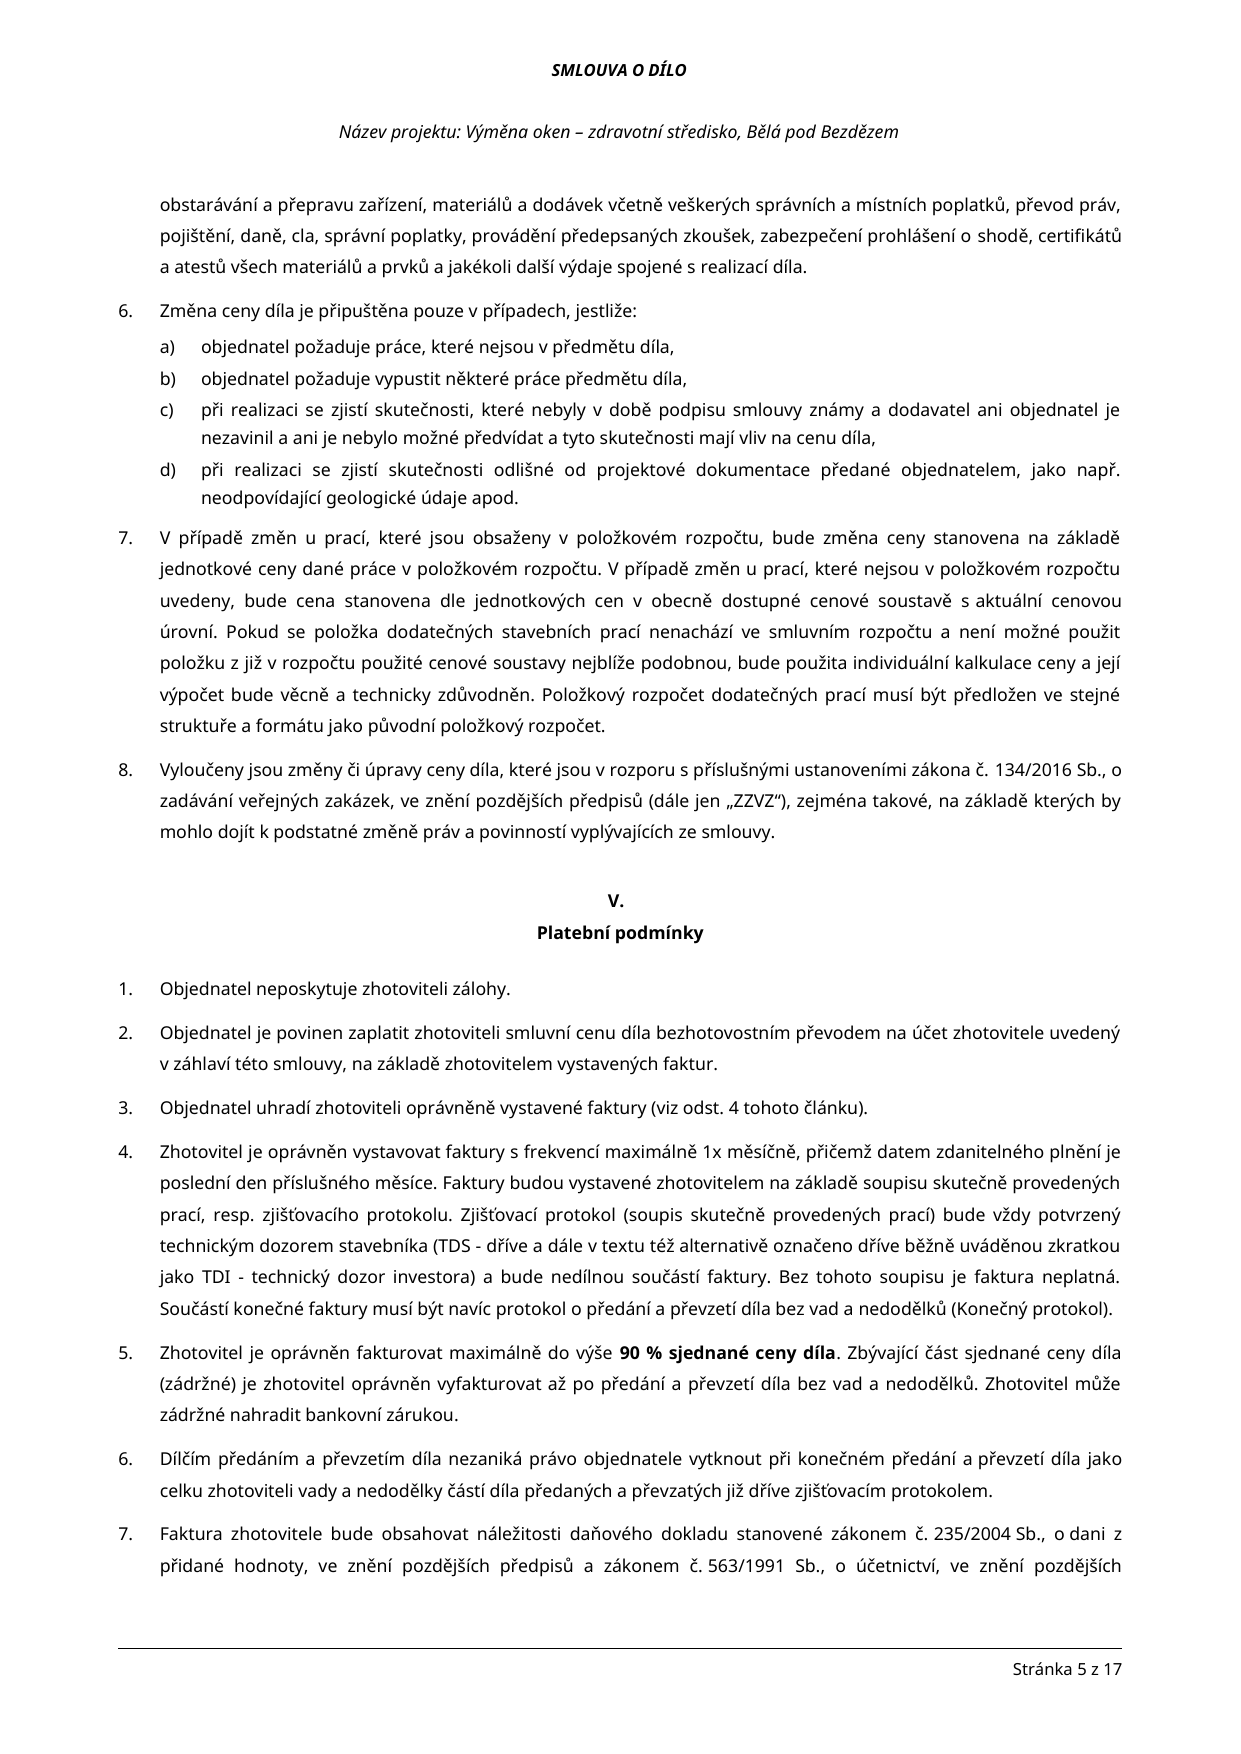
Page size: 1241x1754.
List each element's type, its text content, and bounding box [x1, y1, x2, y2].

text Vyloučeny jsou změny či úpravy ceny díla, které jsou v rozporu s příslušnými ustanoveními zákona č. 134/2016 Sb., o zadávání veřejných zakázek, ve znění pozdějších předpisů (dále jen „ZZVZ“), zejména takové, na základě kterých by mohlo dojít k podstatné změně práv a povinností vyplývajících ze smlouvy. [118, 757, 1122, 844]
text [118, 192, 1122, 279]
text Zhotovitel je oprávněn fakturovat maximálně do výše 90 % sjednané ceny díla. Zbývající část sjednané ceny díla (zádržné) je zhotovitel oprávněn vyfakturovat až po předání a převzetí díla bez vad a nedodělků. Zhotovitel může zádržné nahradit bankovní zárukou. [118, 1340, 1122, 1427]
text V případě změn u prací, které jsou obsaženy v položkovém rozpočtu, bude změna ceny stanovena na základě jednotkové ceny dané práce v položkovém rozpočtu. V případě změn u prací, které nejsou v položkovém rozpočtu uvedeny, bude cena stanovena dle jednotkových cen v obecně dostupné cenové soustavě s aktuální cenovou úrovní. Pokud se položka dodatečných stavebních prací nenachází ve smluvním rozpočtu a není možné použit položku z již v rozpočtu použité cenové soustavy nejblíže podobnou, bude použita individuální kalkulace ceny a její výpočet bude věcně a technicky zdůvodněn. Položkový rozpočet dodatečných prací musí být předložen ve stejné struktuře a formátu jako původní položkový rozpočet. [118, 525, 1122, 738]
text Dílčím předáním a převzetím díla nezaniká právo objednatele vytknout při konečném předání a převzetí díla jako celku zhotoviteli vady a nedodělky částí díla předaných a převzatých již dříve zjišťovacím protokolem. [118, 1447, 1122, 1502]
text Objednatel je povinen zaplatit zhotoviteli smluvní cenu díla bezhotovostním převodem na účet zhotovitele uvedený v záhlaví této smlouvy, na základě zhotovitelem vystavených faktur. [118, 1020, 1122, 1076]
text objednatel požaduje vypustit některé práce předmětu díla, [159, 366, 1122, 390]
text Objednatel uhradí zhotoviteli oprávněně vystavené faktury (viz odst. 4 tohoto článku). [118, 1096, 1122, 1120]
text Zhotovitel je oprávněn vystavovat faktury s frekvencí maximálně 1x měsíčně, přičemž datem zdanitelného plnění je poslední den příslušného měsíce. Faktury budou vystavené zhotovitelem na základě soupisu skutečně provedených prací, resp. zjišťovacího protokolu. Zjišťovací protokol (soupis skutečně provedených prací) bude vždy potvrzený technickým dozorem stavebníka (TDS - dříve a dále v textu též alternativě označeno dříve běžně uváděnou zkratkou jako TDI - technický dozor investora) a bude nedílnou součástí faktury. Bez tohoto soupisu je faktura neplatná. Součástí konečné faktury musí být navíc protokol o předání a převzetí díla bez vad a nedodělků (Konečný protokol). [118, 1139, 1122, 1320]
text při realizaci se zjistí skutečnosti odlišné od projektové dokumentace předané objednatelem, jako např. neodpovídající geologické údaje apod. [159, 457, 1122, 509]
text objednatel požaduje práce, které nejsou v předmětu díla, [159, 334, 1122, 358]
text Platební podmínky [118, 920, 1122, 944]
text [118, 1522, 1122, 1577]
text při realizaci se zjistí skutečnosti, které nebyly v době podpisu smlouvy známy a dodavatel ani objednatel je nezavinil a ani je nebylo možné předvídat a tyto skutečnosti mají vliv na cenu díla, [159, 398, 1122, 450]
text Objednatel neposkytuje zhotoviteli zálohy. [118, 977, 1122, 1001]
text Změna ceny díla je připuštěna pouze v případech, jestliže: [118, 298, 1122, 323]
